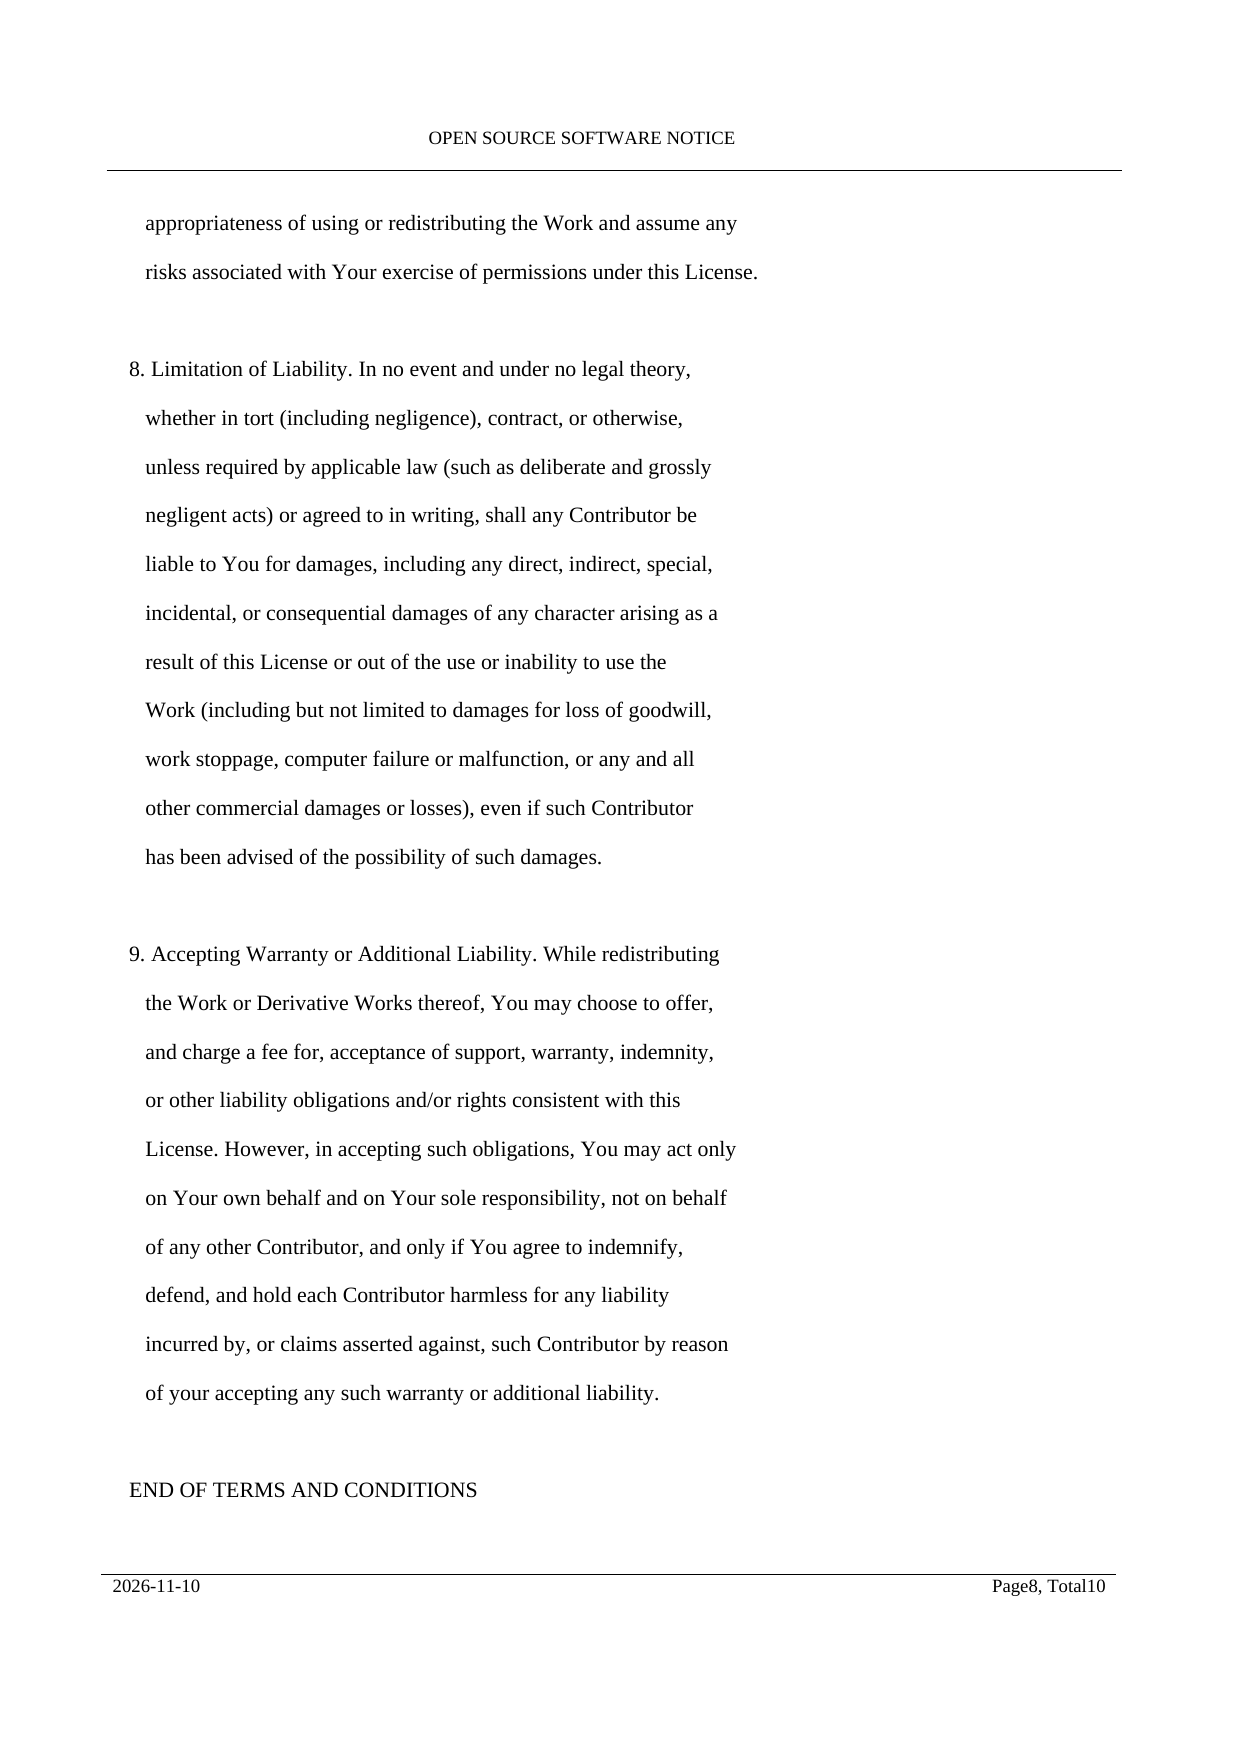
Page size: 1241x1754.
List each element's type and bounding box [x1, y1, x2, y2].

text [112, 206, 1128, 1506]
